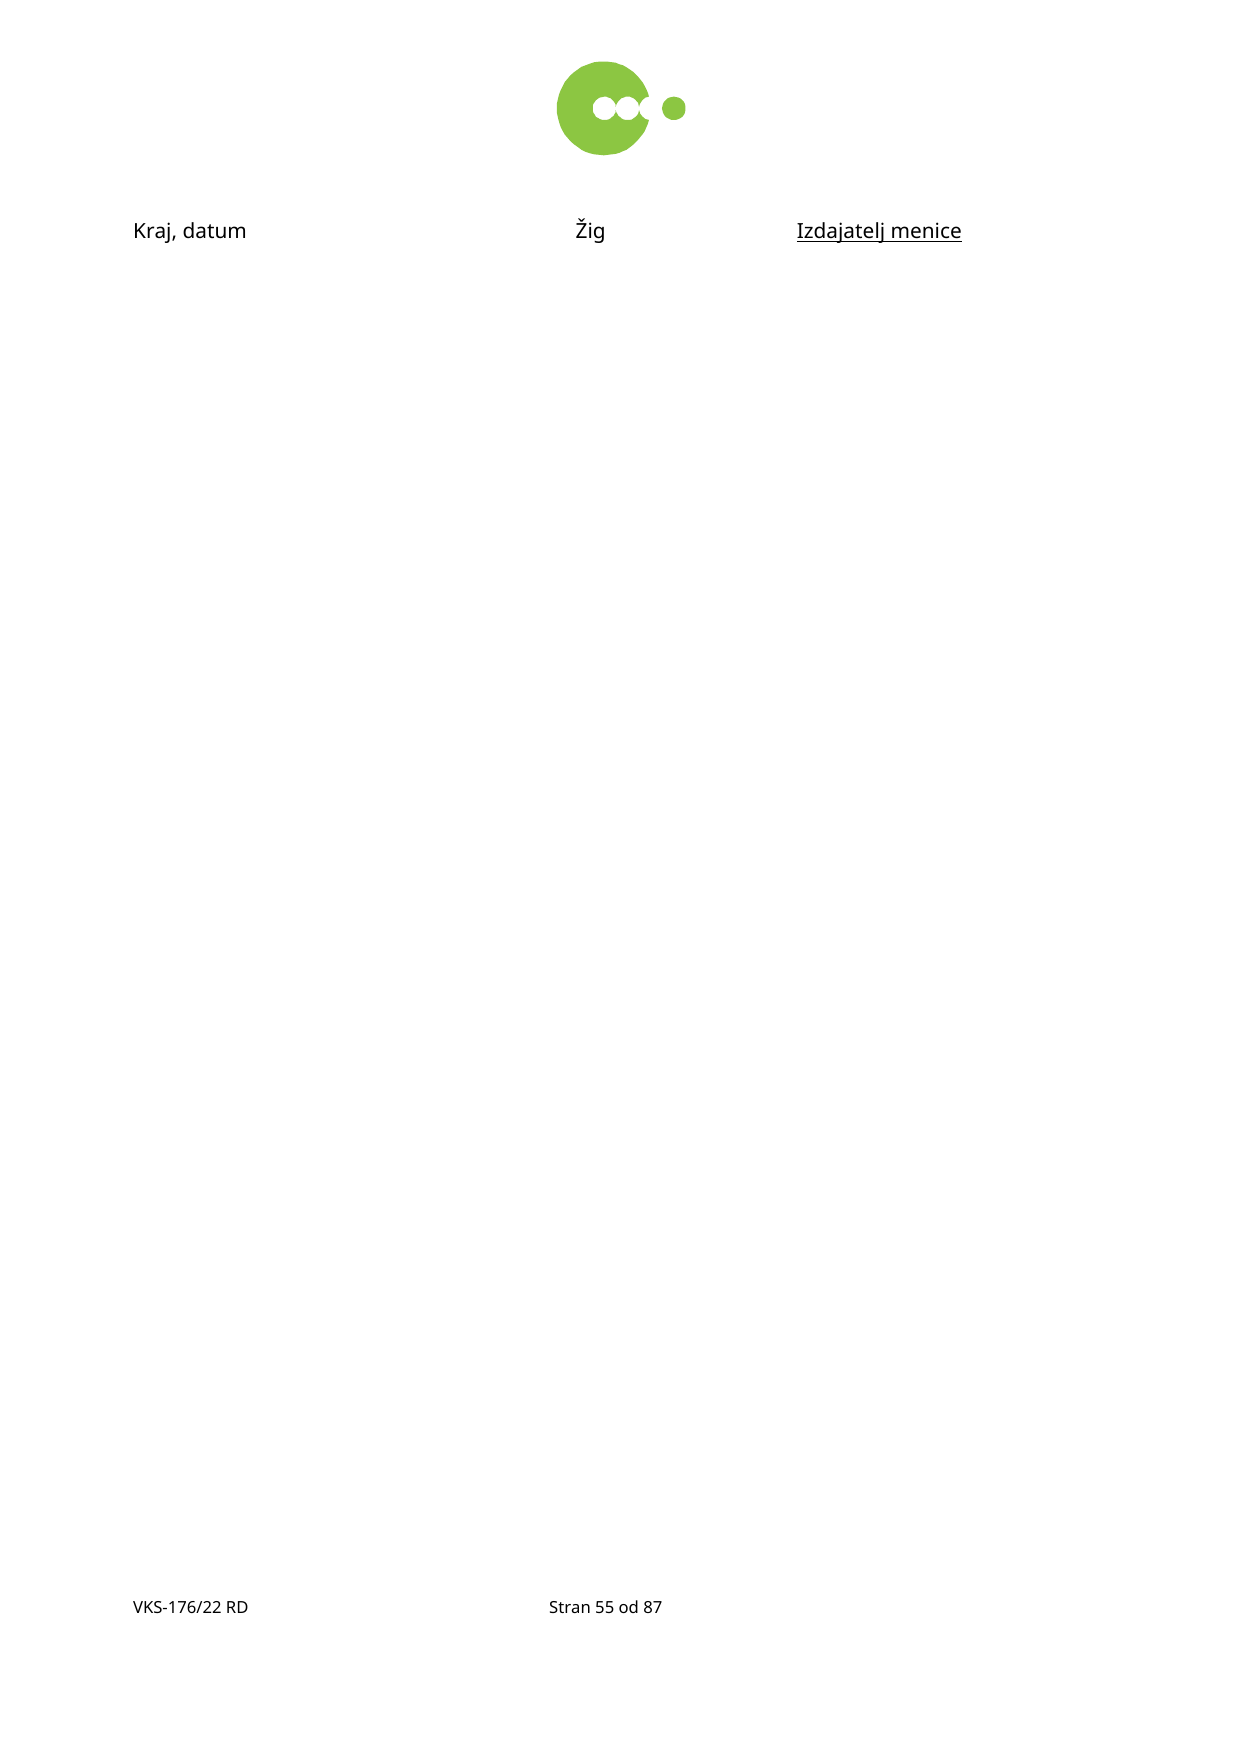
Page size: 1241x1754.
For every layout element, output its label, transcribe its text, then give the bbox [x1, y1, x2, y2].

text Kraj, datum Žig Izdajatelj menice [133, 216, 1107, 245]
